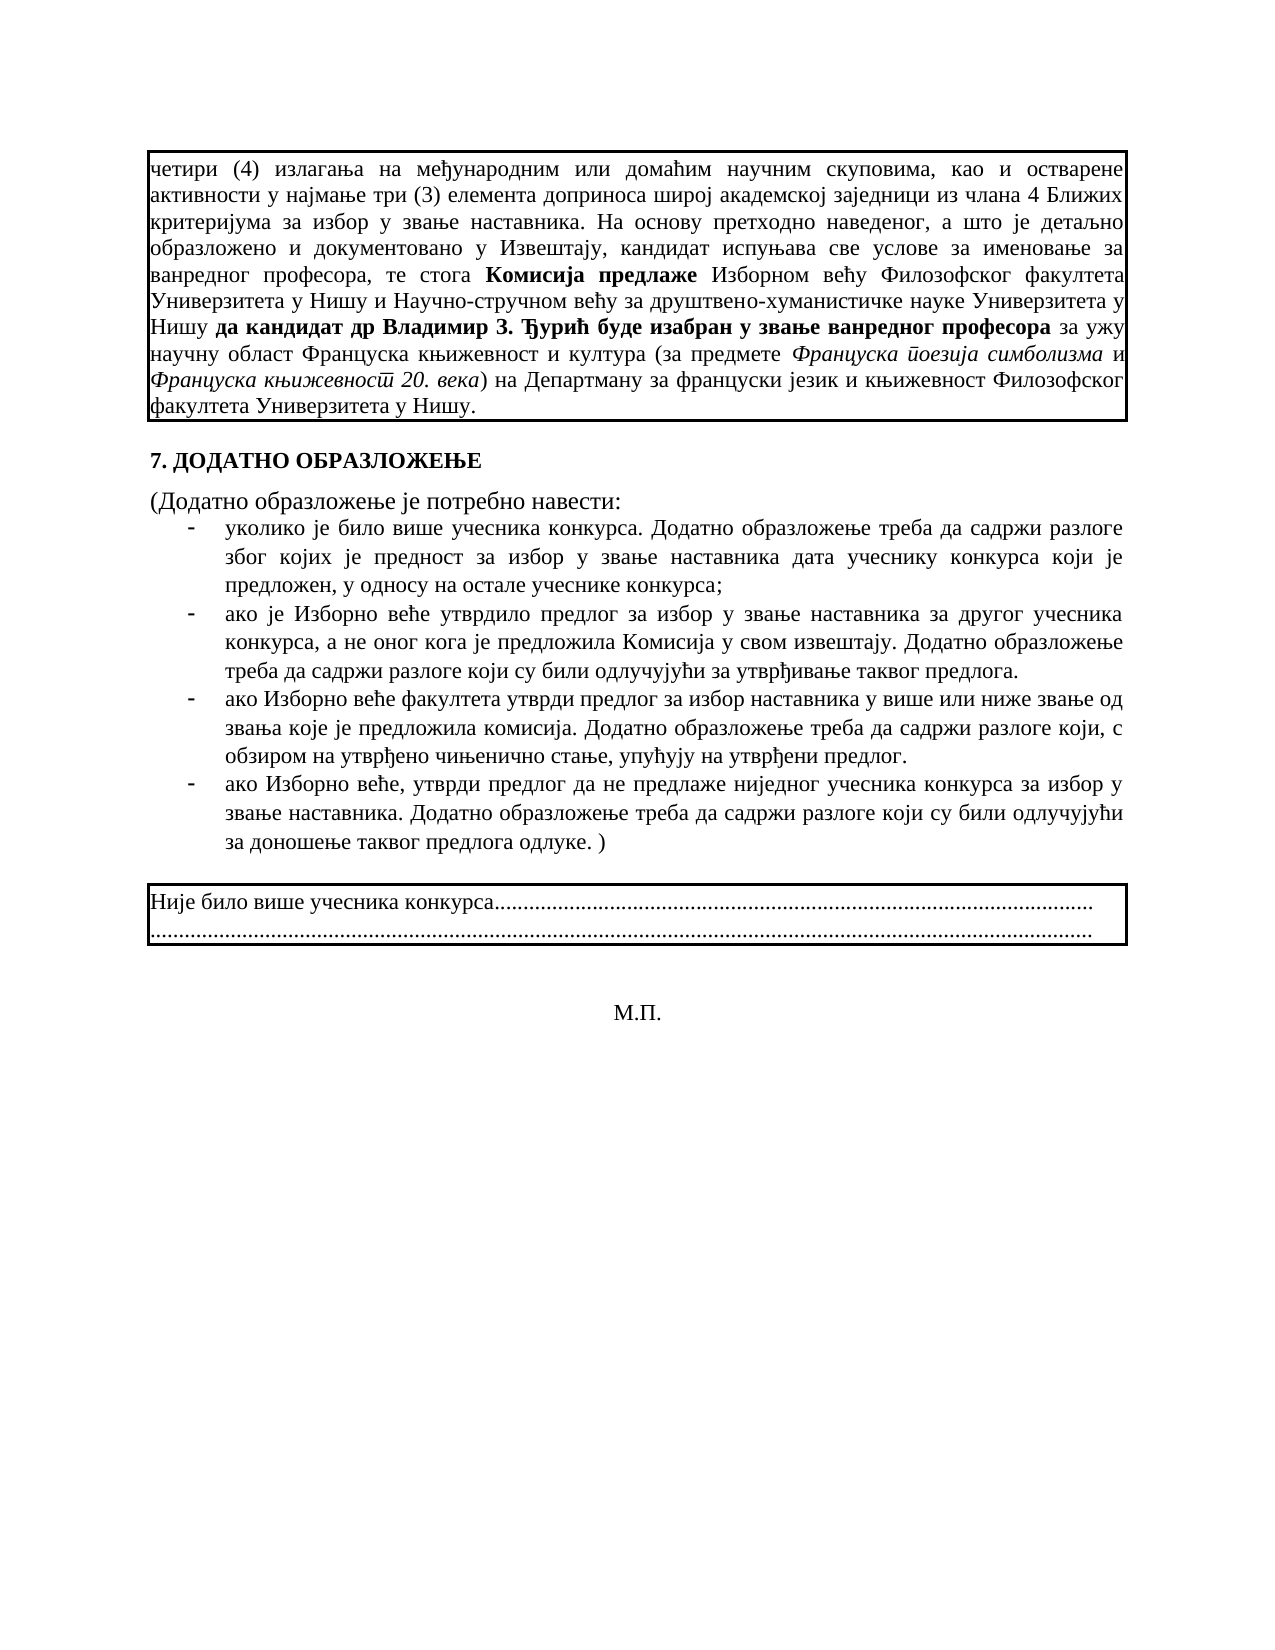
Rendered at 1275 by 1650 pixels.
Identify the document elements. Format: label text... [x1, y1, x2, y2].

list ако Изборно веће факултета утврди предлог за избор наставника у више или ниже звање од звања које је предложила комисија. Додатно образложење треба да садржи разлоге који, с обзиром на утврђено чињенично стање, упућују на утврђени предлог. [187, 685, 1125, 768]
list ако Изборно веће, утврди предлог да не предлаже ниједног учесника конкурса за избор у звање наставника. Додатно образложење треба да садржи разлоге који су били одлучујући за доношење таквог предлога одлуке. ) [187, 770, 1125, 855]
text Није било више учесника конкурса [150, 886, 1125, 914]
list ако је Изборно веће утврдило предлог за избор у звање наставника за другог учесника конкурса, а не оног кога је предложила Комисија у свом извештају. Додатно образложење треба да садржи разлоге који су били одлучујући за утврђивање таквог предлога. [187, 600, 1125, 683]
text 7. ДОДАТНО ОБРАЗЛОЖЕЊЕ [150, 447, 1125, 473]
text М.П. [150, 999, 1125, 1025]
text (Додатно образложење је потребно навести: [150, 486, 1125, 514]
list уколико је било више учесника конкурса. Додатно образложење треба да садржи разлоге због којих је предност за избор у звање наставника дата учеснику конкурса који је предложен, у односу на остале учеснике конкурса; [187, 514, 1125, 598]
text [150, 153, 1125, 419]
